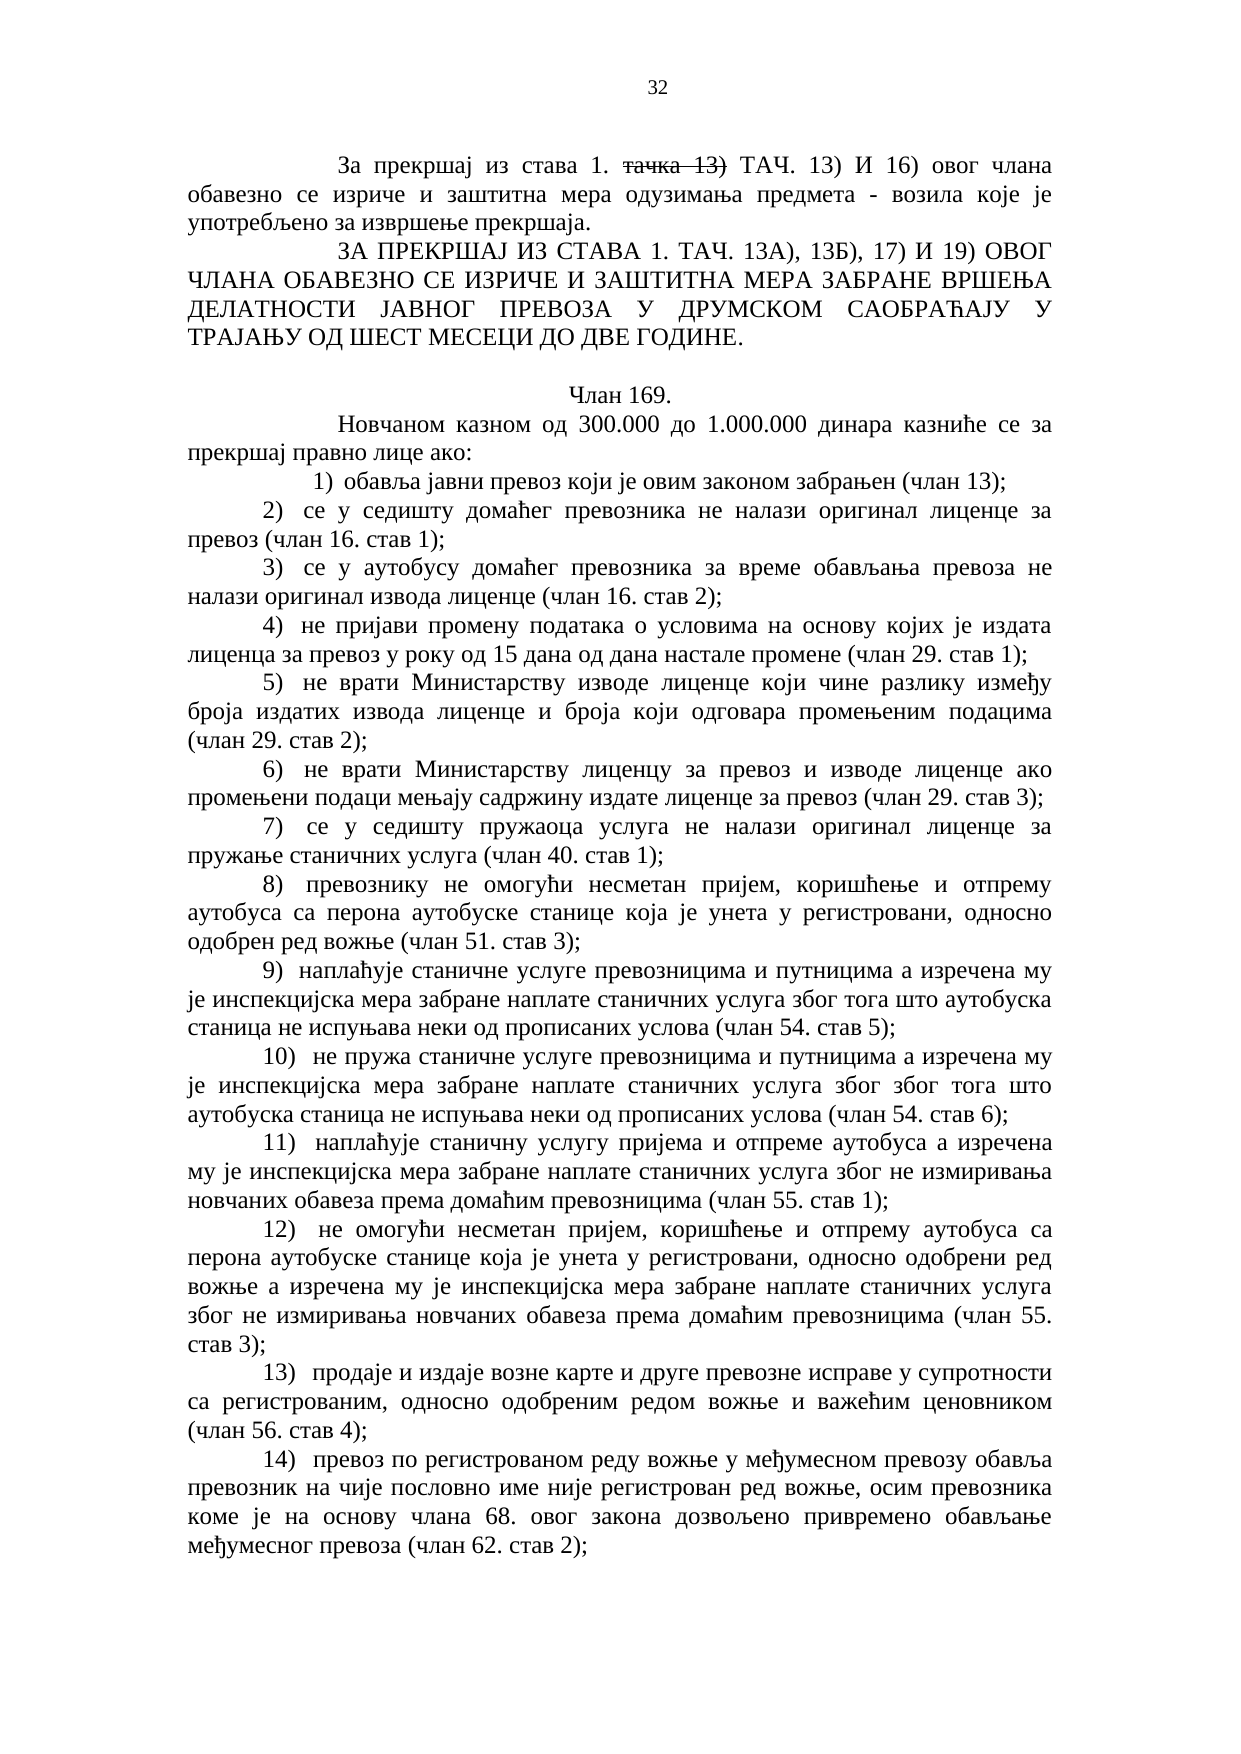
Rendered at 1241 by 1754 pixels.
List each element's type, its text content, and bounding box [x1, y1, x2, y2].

text Новчаном казном од 300.000 до 1.000.000 динара казниће се за прекршај правно лице ако: [187, 409, 1053, 466]
list се у аутобусу домаћег превозника за време обављања превоза не налази оригинал извода лиценце (члан 16. став 2); [187, 552, 1053, 610]
list се у седишту домаћег превозника не налази оригинал лиценце за превоз (члан 16. став 1); [187, 495, 1053, 552]
list обавља јавни превоз који је овим законом забрањен (члан 13); [312, 466, 1053, 495]
list наплаћује станичну услугу пријема и отпреме аутобуса а изречена му је инспекцијска мера забране наплате станичних услуга због не измиривања новчаних обавеза према домаћим превозницима (члан 55. став 1); [187, 1127, 1053, 1214]
list не пружа станичне услуге превозницима и путницима а изречена му је инспекцијска мера забране наплате станичних услуга због због тога што аутобуска станица не испуњава неки од прописаних услова (члан 54. став 6); [187, 1041, 1053, 1127]
list не пријави промену података о условима на основу којих је издата лиценца за превоз у року од 15 дана од дана настале промене (члан 29. став 1); [187, 610, 1053, 667]
text Члан 169. [187, 380, 1053, 409]
list се у седишту пружаоца услуга не налази оригинал лиценце за пружање станичних услуга (члан 40. став 1); [187, 811, 1053, 869]
list продаје и издаје возне карте и друге превозне исправе у супротности са регистрованим, односно одобреним редом вожње и важећим ценовником (члан 56. став 4); [187, 1357, 1053, 1444]
list не врати Министарству изводе лиценце који чине разлику између броја издатих извода лиценце и броја који одговара промењеним подацима (члан 29. став 2); [187, 667, 1053, 754]
list не омогући несметан пријем, коришћење и отпрему аутобуса са перона аутобуске станице која је унета у регистровани, односно одобрени ред вожње а изречена му је инспекцијска мера забране наплате станичних услуга због не измиривања новчаних обавеза према домаћим превозницима (члан 55. став 3); [187, 1214, 1053, 1357]
list превоз по регистрованом реду вожње у међумесном превозу обавља превозник на чије пословно име није регистрован ред вожње, осим превозника коме је на основу члана 68. овог закона дозвољено привремено обављање међумесног превоза (члан 62. став 2); [187, 1444, 1053, 1559]
text ЗА ПРЕКРШАЈ ИЗ СТАВА 1. ТАЧ. 13А), 13Б), 17) И 19) ОВОГ ЧЛАНА ОБАВЕЗНО СЕ ИЗРИЧЕ И ЗАШТИТНА МЕРА ЗАБРАНЕ ВРШЕЊА ДЕЛАТНОСТИ ЈАВНОГ ПРЕВОЗА У ДРУМСКОМ САОБРАЋАЈУ У ТРАЈАЊУ ОД ШЕСТ МЕСЕЦИ ДО ДВЕ ГОДИНЕ. [187, 236, 1053, 351]
list наплаћује станичне услуге превозницима и путницима а изречена му је инспекцијска мера забране наплате станичних услуга због тога што аутобуска станица не испуњава неки од прописаних услова (члан 54. став 5); [187, 955, 1053, 1041]
text За прекршај из става 1. тачка 13) ТАЧ. 13) И 16) овог члана обавезно се изриче и заштитна мера одузимања предмета - возила које је употребљено за извршење прекршаја. [187, 150, 1053, 236]
list превознику не омогући несметан пријем, коришћење и отпрему аутобуса са перона аутобуске станице која је унета у регистровани, односно одобрен ред вожње (члан 51. став 3); [187, 869, 1053, 955]
list не врати Министарству лиценцу за превоз и изводе лиценце ако промењени подаци мењају садржину издате лиценце за превоз (члан 29. став 3); [187, 754, 1053, 811]
